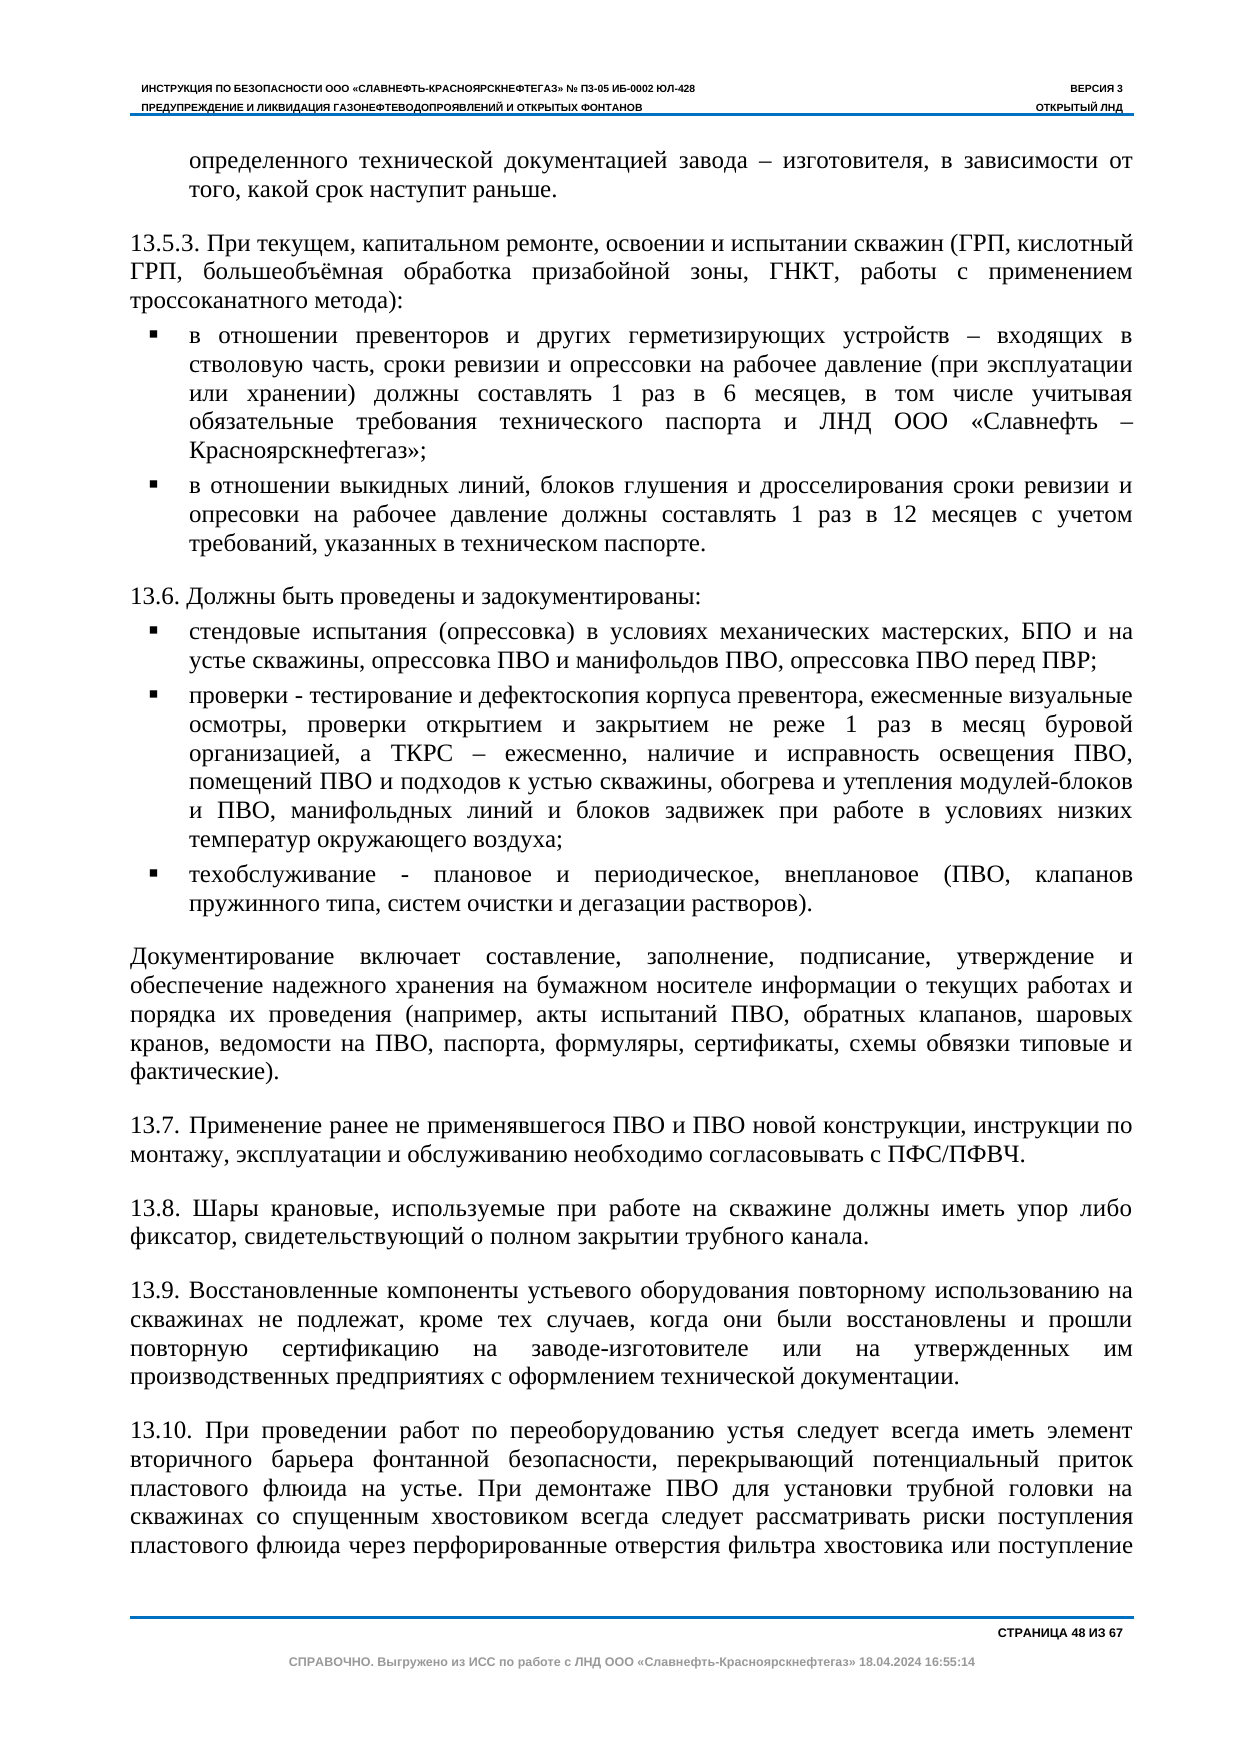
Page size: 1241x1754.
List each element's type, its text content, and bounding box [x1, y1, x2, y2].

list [148, 145, 1134, 203]
text 13.8. Шары крановые, используемые при работе на скважине должны иметь упор либо фиксатор, свидетельствующий о полном закрытии трубного канала. [130, 1193, 1134, 1250]
text 13.7. Применение ранее не применявшегося ПВО и ПВО новой конструкции, инструкции по монтажу, эксплуатации и обслуживанию необходимо согласовывать с ПФС/ПФВЧ. [130, 1110, 1134, 1168]
list в отношении превенторов и других герметизирующих устройств – входящих в стволовую часть, сроки ревизии и опрессовки на рабочее давление (при эксплуатации или хранении) должны составлять 1 раз в 6 месяцев, в том числе учитывая обязательные требования технического паспорта и ЛНД ООО «Славнефть – Красноярскнефтегаз»; [148, 320, 1134, 464]
list техобслуживание - плановое и периодическое, внеплановое (ПВО, клапанов пружинного типа, систем очистки и дегазации растворов). [148, 859, 1134, 916]
list в отношении выкидных линий, блоков глушения и дросселирования сроки ревизии и опресовки на рабочее давление должны составлять 1 раз в 12 месяцев с учетом требований, указанных в техническом паспорте. [148, 470, 1134, 556]
text Документирование включает составление, заполнение, подписание, утверждение и обеспечение надежного хранения на бумажном носителе информации о текущих работах и порядка их проведения (например, акты испытаний ПВО, обратных клапанов, шаровых кранов, ведомости на ПВО, паспорта, формуляры, сертификаты, схемы обвязки типовые и фактические). [130, 941, 1134, 1085]
text 13.5.3. При текущем, капитальном ремонте, освоении и испытании скважин (ГРП, кислотный ГРП, большеобъёмная обработка призабойной зоны, ГНКТ, работы с применением троссоканатного метода): [130, 228, 1134, 314]
list проверки - тестирование и дефектоскопия корпуса превентора, ежесменные визуальные осмотры, проверки открытием и закрытием не реже 1 раз в месяц буровой организацией, а ТКРС – ежесменно, наличие и исправность освещения ПВО, помещений ПВО и подходов к устью скважины, обогрева и утепления модулей-блоков и ПВО, манифольдных линий и блоков задвижек при работе в условиях низких температур окружающего воздуха; [148, 680, 1134, 853]
text 13.9. Восстановленные компоненты устьевого оборудования повторному использованию на скважинах не подлежат, кроме тех случаев, когда они были восстановлены и прошли повторную сертификацию на заводе-изготовителе или на утвержденных им производственных предприятиях с оформлением технической документации. [130, 1275, 1134, 1390]
text 13.6. Должны быть проведены и задокументированы: [130, 581, 1134, 610]
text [130, 1415, 1134, 1559]
list стендовые испытания (опрессовка) в условиях механических мастерских, БПО и на устье скважины, опрессовка ПВО и манифольдов ПВО, опрессовка ПВО перед ПВР; [148, 616, 1134, 674]
